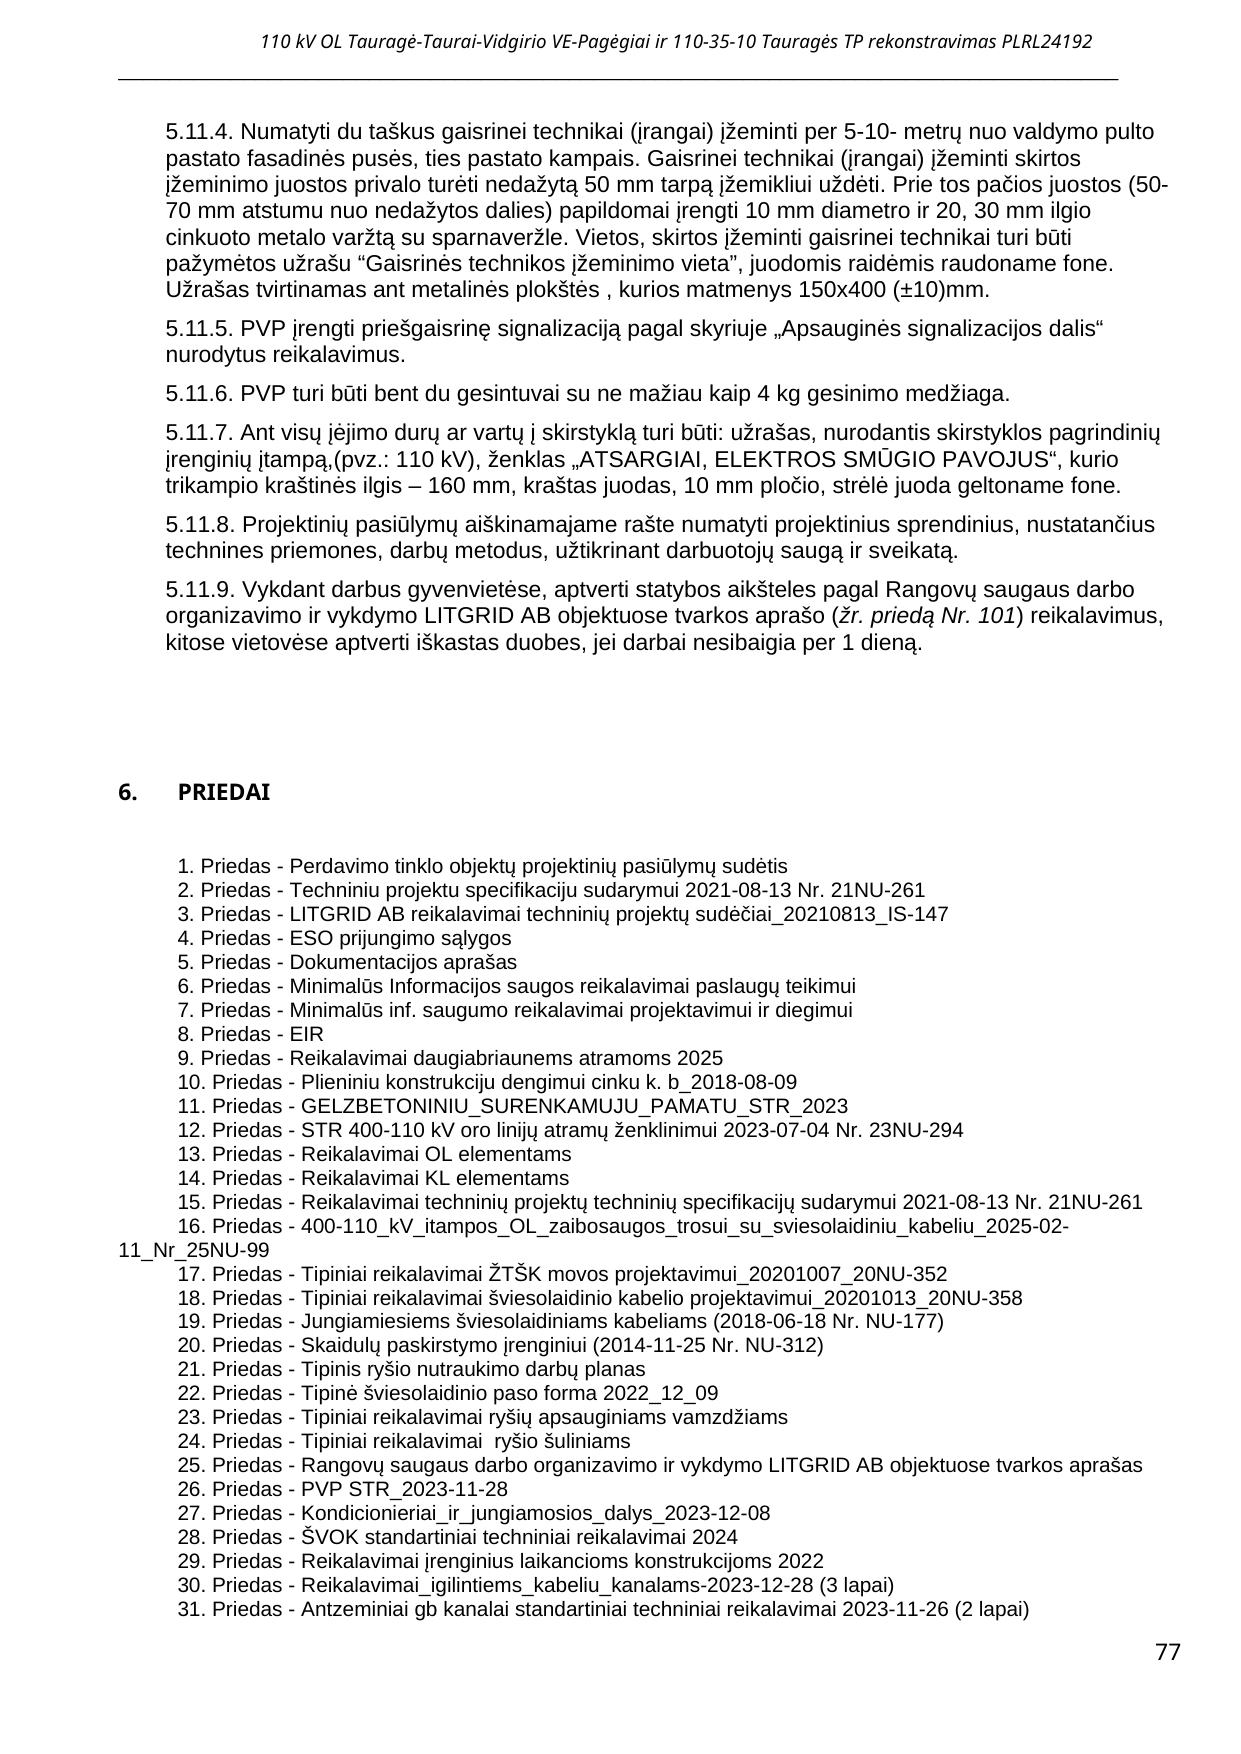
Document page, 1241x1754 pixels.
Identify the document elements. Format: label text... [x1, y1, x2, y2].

text 15. Priedas - Reikalavimai techninių projektų techninių specifikacijų sudarymui 2021-08-13 Nr. 21NU-261 [118, 1189, 1181, 1213]
text 10. Priedas - Plieniniu konstrukciju dengimui cinku k. b_2018-08-09 [118, 1070, 1181, 1094]
text 22. Priedas - Tipinė šviesolaidinio paso forma 2022_12_09 [118, 1381, 1181, 1405]
text 29. Priedas - Reikalavimai įrenginius laikancioms konstrukcijoms 2022 [118, 1549, 1181, 1573]
text 19. Priedas - Jungiamiesiems šviesolaidiniams kabeliams (2018-06-18 Nr. NU-177) [118, 1309, 1181, 1333]
text 27. Priedas - Kondicionieriai_ir_jungiamosios_dalys_2023-12-08 [118, 1501, 1181, 1525]
text 6. Priedas - Minimalūs Informacijos saugos reikalavimai paslaugų teikimui [118, 974, 1181, 998]
text PVP turi būti bent du gesintuvai su ne mažiau kaip 4 kg gesinimo medžiaga. [165, 380, 1181, 407]
text 4. Priedas - ESO prijungimo sąlygos [118, 926, 1181, 950]
text 5. Priedas - Dokumentacijos aprašas [118, 950, 1181, 974]
text 31. Priedas - Antzeminiai gb kanalai standartiniai techniniai reikalavimai 2023-11-26 (2 lapai) [118, 1597, 1181, 1621]
text 13. Priedas - Reikalavimai OL elementams [118, 1142, 1181, 1166]
text Ant visų įėjimo durų ar vartų į skirstyklą turi būti: užrašas, nurodantis skirstyklos pagrindinių įrenginių įtampą,(pvz.: 110 kV), ženklas „ATSARGIAI, ELEKTROS SMŪGIO PAVOJUS“, kurio trikampio kraštinės ilgis – 160 mm, kraštas juodas, 10 mm pločio, strėlė juoda geltoname fone. [165, 419, 1181, 498]
text Projektinių pasiūlymų aiškinamajame rašte numatyti projektinius sprendinius, nustatančius technines priemones, darbų metodus, užtikrinant darbuotojų saugą ir sveikatą. [165, 511, 1181, 563]
text 28. Priedas - ŠVOK standartiniai techniniai reikalavimai 2024 [118, 1525, 1181, 1549]
text 3. Priedas - LITGRID AB reikalavimai techninių projektų sudėčiai_20210813_IS-147 [118, 902, 1181, 926]
text 1. Priedas - Perdavimo tinklo objektų projektinių pasiūlymų sudėtis [118, 854, 1181, 878]
text 16. Priedas - 400-110_kV_itampos_OL_zaibosaugos_trosui_su_sviesolaidiniu_kabeliu_2025-02-11_Nr_25NU-99 [118, 1213, 1181, 1261]
text Vykdant darbus gyvenvietėse, aptverti statybos aikšteles pagal Rangovų saugaus darbo organizavimo ir vykdymo LITGRID AB objektuose tvarkos aprašo (žr. priedą Nr. 101) reikalavimus, kitose vietovėse aptverti iškastas duobes, jei darbai nesibaigia per 1 dieną. [165, 576, 1181, 655]
text 17. Priedas - Tipiniai reikalavimai ŽTŠK movos projektavimui_20201007_20NU-352 [118, 1261, 1181, 1285]
text 23. Priedas - Tipiniai reikalavimai ryšių apsauginiams vamzdžiams [118, 1405, 1181, 1429]
text PVP įrengti priešgaisrinę signalizaciją pagal skyriuje „Apsauginės signalizacijos dalis“ nurodytus reikalavimus. [165, 315, 1181, 368]
text 9. Priedas - Reikalavimai daugiabriaunems atramoms 2025 [118, 1046, 1181, 1070]
text 25. Priedas - Rangovų saugaus darbo organizavimo ir vykdymo LITGRID AB objektuose tvarkos aprašas [118, 1453, 1181, 1477]
text 26. Priedas - PVP STR_2023-11-28 [118, 1477, 1181, 1501]
text Numatyti du taškus gaisrinei technikai (įrangai) įžeminti per 5-10- metrų nuo valdymo pulto pastato fasadinės pusės, ties pastato kampais. Gaisrinei technikai (įrangai) įžeminti skirtos įžeminimo juostos privalo turėti nedažytą 50 mm tarpą įžemikliui uždėti. Prie tos pačios juostos (50-70 mm atstumu nuo nedažytos dalies) papildomai įrengti 10 mm diametro ir 20, 30 mm ilgio cinkuoto metalo varžtą su sparnaveržle. Vietos, skirtos įžeminti gaisrinei technikai turi būti pažymėtos užrašu “Gaisrinės technikos įžeminimo vieta”, juodomis raidėmis raudoname fone. Užrašas tvirtinamas ant metalinės plokštės , kurios matmenys 150x400 (±10)mm. [165, 118, 1181, 303]
text 30. Priedas - Reikalavimai_igilintiems_kabeliu_kanalams-2023-12-28 (3 lapai) [118, 1573, 1181, 1597]
text 12. Priedas - STR 400-110 kV oro linijų atramų ženklinimui 2023-07-04 Nr. 23NU-294 [118, 1118, 1181, 1142]
text 11. Priedas - GELZBETONINIU_SURENKAMUJU_PAMATU_STR_2023 [118, 1094, 1181, 1118]
text 20. Priedas - Skaidulų paskirstymo įrenginiui (2014-11-25 Nr. NU-312) [118, 1333, 1181, 1357]
text 7. Priedas - Minimalūs inf. saugumo reikalavimai projektavimui ir diegimui [118, 998, 1181, 1022]
text PRIEDAI [118, 776, 1181, 808]
text 8. Priedas - EIR [118, 1022, 1181, 1046]
text 21. Priedas - Tipinis ryšio nutraukimo darbų planas [118, 1357, 1181, 1381]
text 24. Priedas - Tipiniai reikalavimai ryšio šuliniams [118, 1429, 1181, 1453]
text 18. Priedas - Tipiniai reikalavimai šviesolaidinio kabelio projektavimui_20201013_20NU-358 [118, 1285, 1181, 1309]
text 2. Priedas - Techniniu projektu specifikaciju sudarymui 2021-08-13 Nr. 21NU-261 [118, 878, 1181, 902]
text 14. Priedas - Reikalavimai KL elementams [118, 1166, 1181, 1189]
